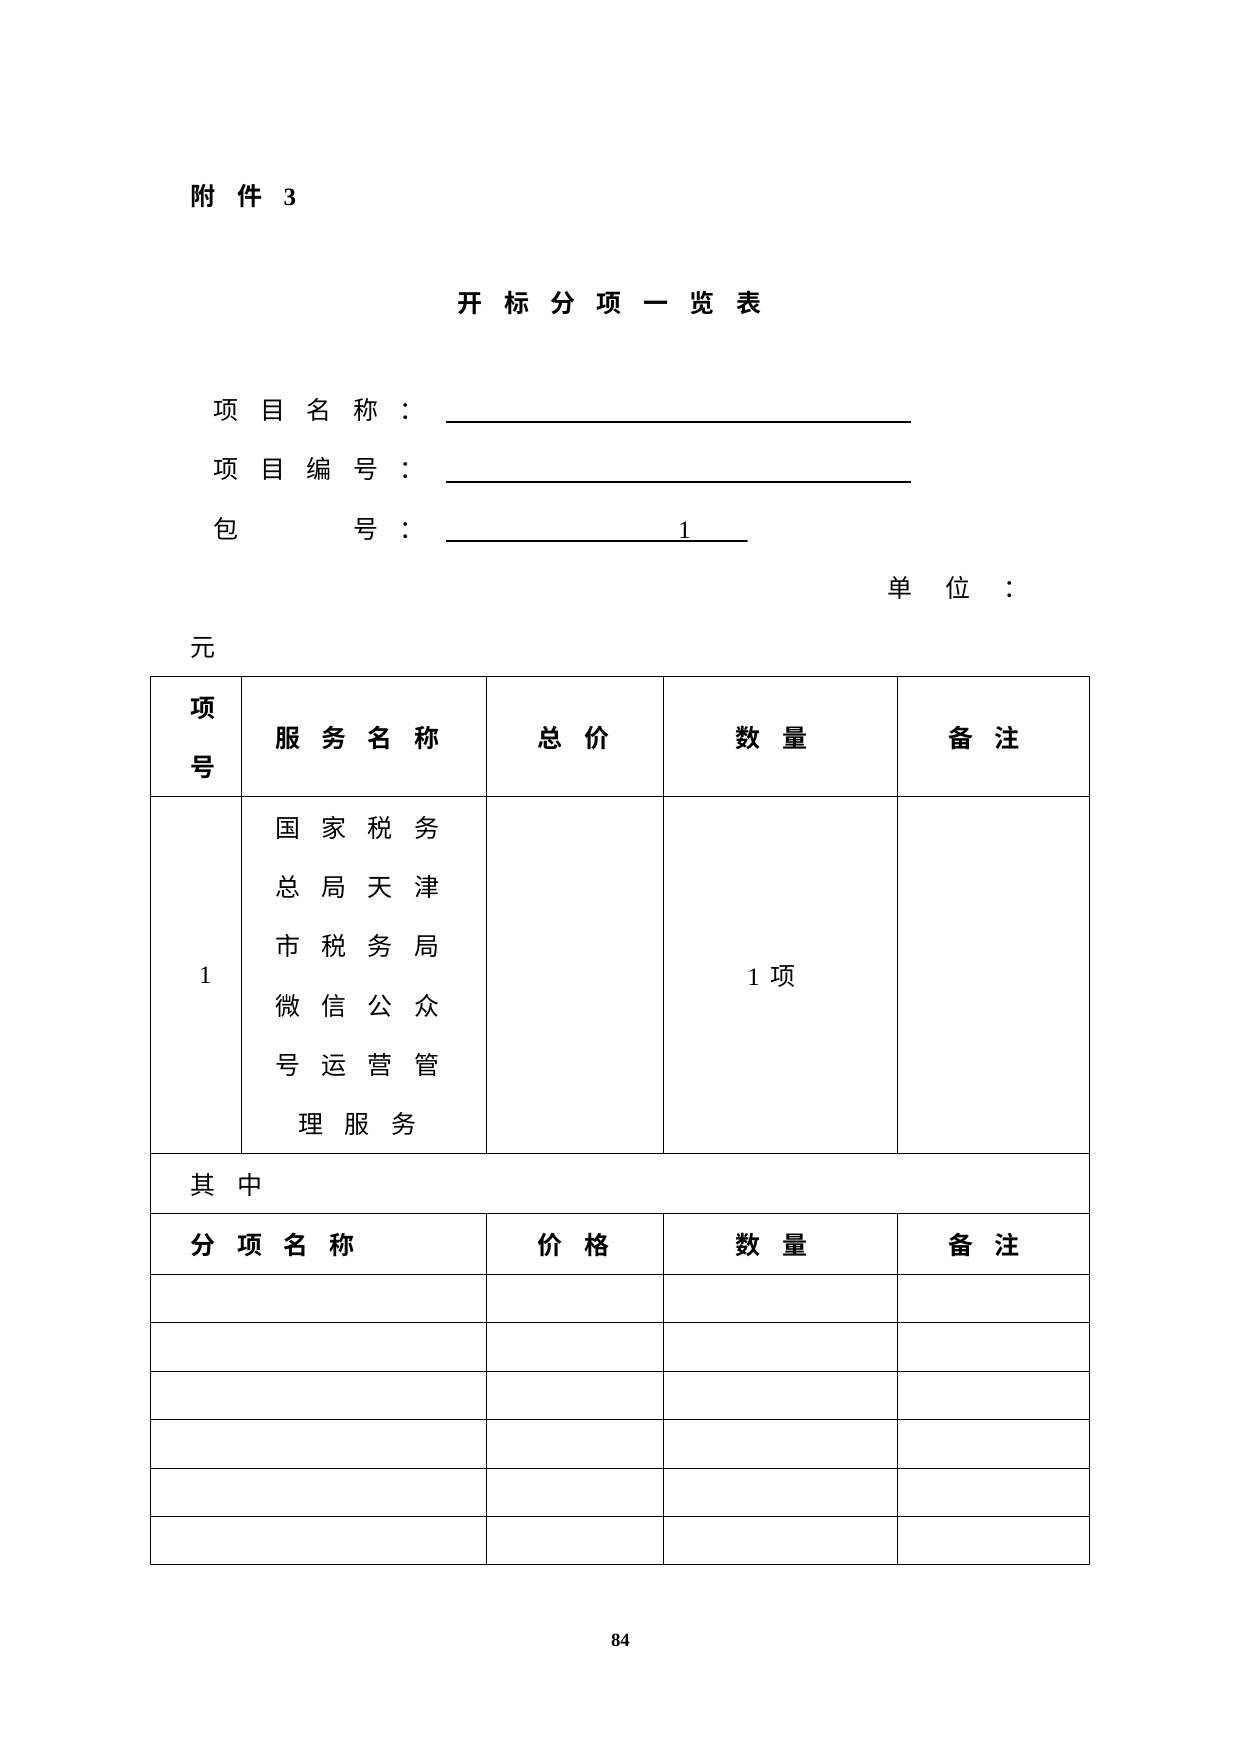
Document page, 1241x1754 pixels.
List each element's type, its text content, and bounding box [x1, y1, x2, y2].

table_cell 备注 [898, 1214, 1089, 1274]
table_cell [664, 1517, 897, 1564]
table_cell 分项名称 [151, 1214, 486, 1274]
text 附件3 [190, 164, 1050, 224]
table_cell [664, 1372, 897, 1419]
table_cell [898, 1323, 1089, 1371]
table_cell 数量 [664, 1214, 897, 1274]
text 单位：元 [190, 557, 1050, 676]
table_cell [664, 1420, 897, 1467]
table_cell [487, 1420, 663, 1467]
table_cell [487, 1469, 663, 1516]
table_header 服务名称 [242, 677, 486, 796]
table_cell [151, 1517, 486, 1564]
table_cell [487, 1517, 663, 1564]
table_header 总价 [487, 677, 663, 796]
table_cell [664, 1469, 897, 1516]
table_cell [898, 1517, 1089, 1564]
table_cell [487, 1323, 663, 1371]
table_cell [898, 797, 1089, 1153]
table_cell 国家税务总局天津市税务局微信公众号运营管理服务 [242, 797, 486, 1153]
table_cell [151, 1420, 486, 1467]
table_cell 1项 [664, 797, 897, 1153]
table_cell [664, 1323, 897, 1371]
table_cell [898, 1469, 1089, 1516]
table_cell [898, 1372, 1089, 1419]
table_cell [151, 1275, 486, 1322]
table_cell [487, 797, 663, 1153]
text 项目名称： [210, 379, 1050, 438]
table_cell 其中 [151, 1154, 1089, 1213]
table_cell [487, 1275, 663, 1322]
text 包 号： 1 [210, 498, 1050, 557]
table_cell [151, 1469, 486, 1516]
table_cell 1 [151, 797, 241, 1153]
table_header 备注 [898, 677, 1089, 796]
table_cell 价格 [487, 1214, 663, 1274]
table_header 数量 [664, 677, 897, 796]
text 开标分项一览表 [190, 272, 1050, 331]
text 项目编号： [210, 438, 1050, 498]
table_cell [151, 1323, 486, 1371]
table_cell [487, 1372, 663, 1419]
table_cell [664, 1275, 897, 1322]
table_header 项号 [151, 677, 241, 796]
table_cell [898, 1420, 1089, 1467]
table_cell [151, 1372, 486, 1419]
table_cell [898, 1275, 1089, 1322]
